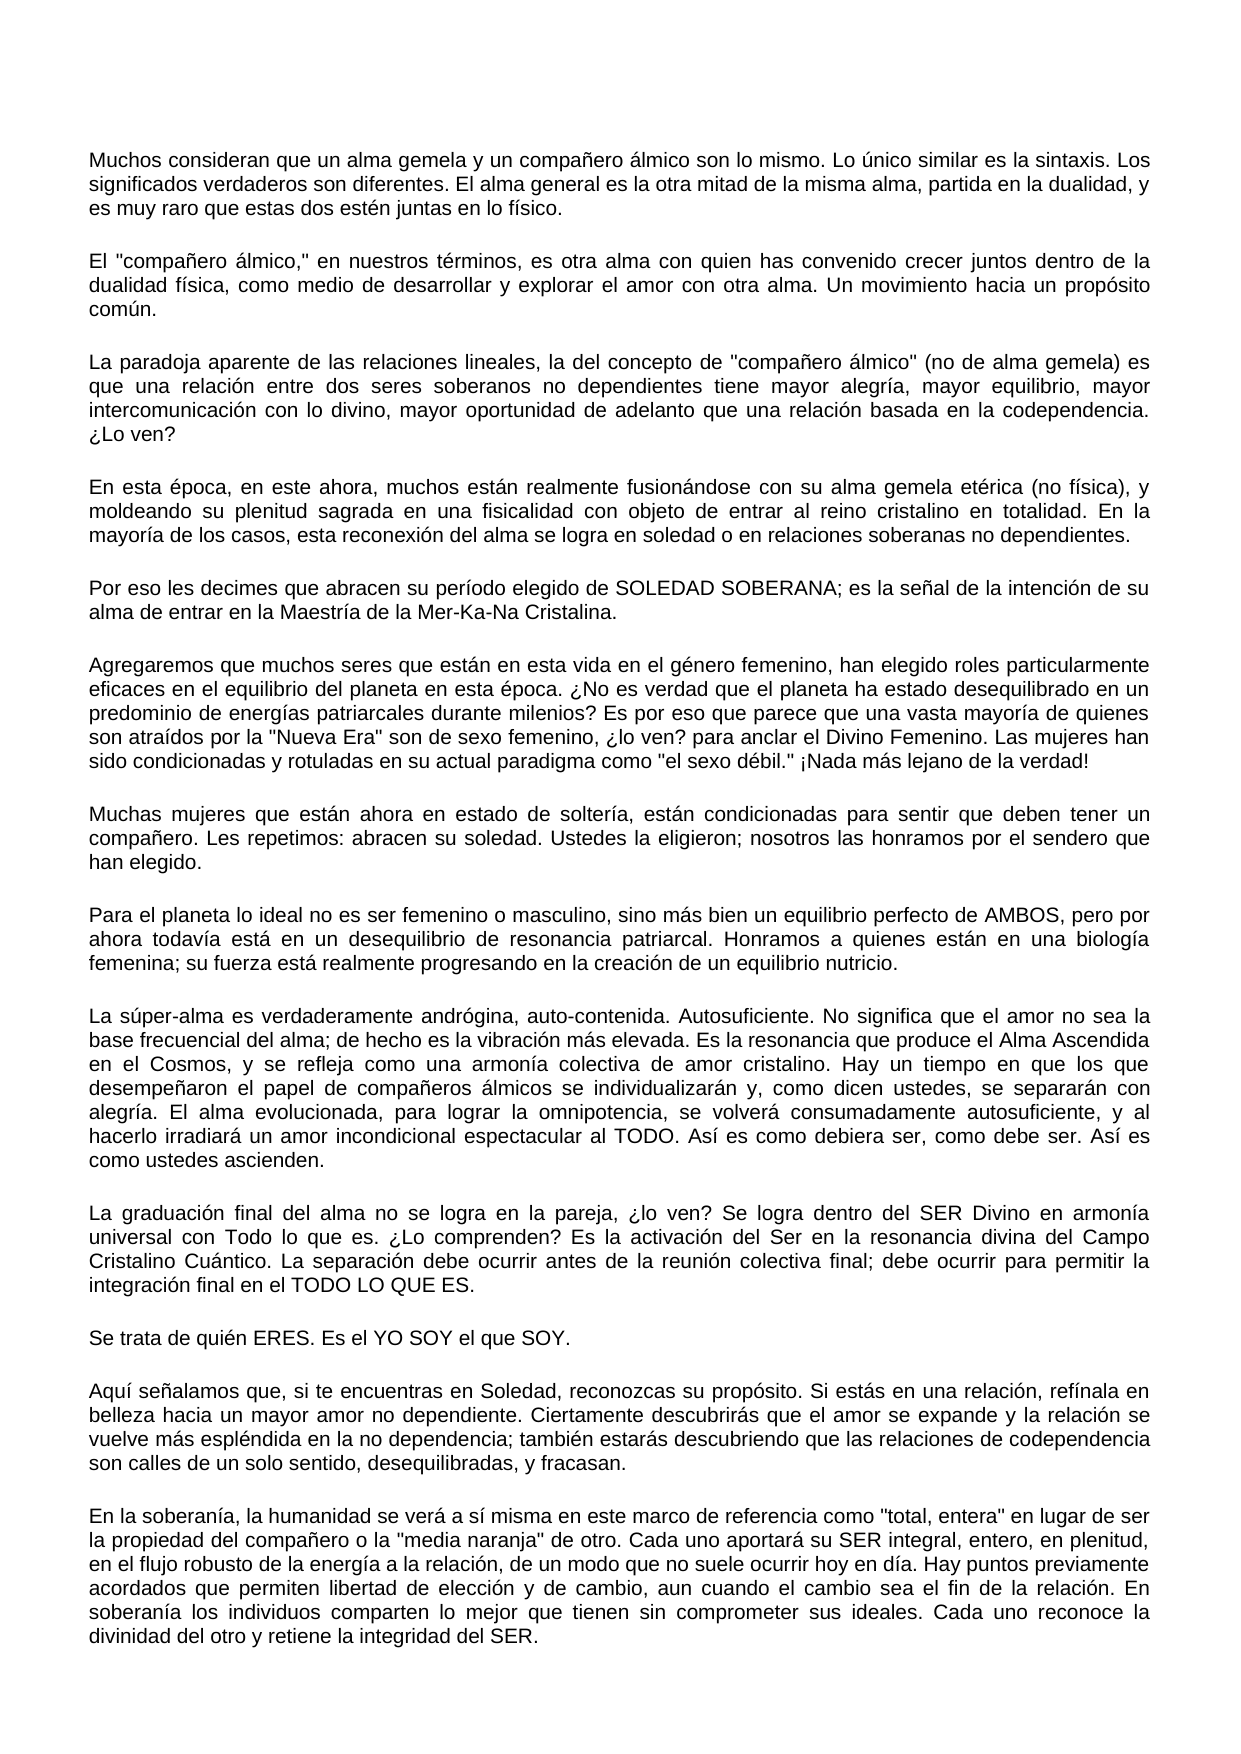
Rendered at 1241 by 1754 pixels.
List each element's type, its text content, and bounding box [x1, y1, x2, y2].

text Por eso les decimes que abracen su período elegido de SOLEDAD SOBERANA; es la señal de la intención de su alma de entrar en la Maestría de la Mer-Ka-Na Cristalina. [89, 576, 1152, 624]
text La paradoja aparente de las relaciones lineales, la del concepto de "compañero álmico" (no de alma gemela) es que una relación entre dos seres soberanos no dependientes tiene mayor alegría, mayor equilibrio, mayor intercomunicación con lo divino, mayor oportunidad de adelanto que una relación basada en la codependencia. ¿Lo ven? [89, 350, 1152, 446]
text Agregaremos que muchos seres que están en esta vida en el género femenino, han elegido roles particularmente eficaces en el equilibrio del planeta en esta época. ¿No es verdad que el planeta ha estado desequilibrado en un predominio de energías patriarcales durante milenios? Es por eso que parece que una vasta mayoría de quienes son atraídos por la "Nueva Era" son de sexo femenino, ¿lo ven? para anclar el Divino Femenino. Las mujeres han sido condicionadas y rotuladas en su actual paradigma como "el sexo débil." ¡Nada más lejano de la verdad! [89, 653, 1152, 773]
text En la soberanía, la humanidad se verá a sí misma en este marco de referencia como "total, entera" en lugar de ser la propiedad del compañero o la "media naranja" de otro. Cada uno aportará su SER integral, entero, en plenitud, en el flujo robusto de la energía a la relación, de un modo que no suele ocurrir hoy en día. Hay puntos previamente acordados que permiten libertad de elección y de cambio, aun cuando el cambio sea el fin de la relación. En soberanía los individuos comparten lo mejor que tienen sin comprometer sus ideales. Cada uno reconoce la divinidad del otro y retiene la integridad del SER. [89, 1504, 1152, 1648]
text En esta época, en este ahora, muchos están realmente fusionándose con su alma gemela etérica (no física), y moldeando su plenitud sagrada en una fisicalidad con objeto de entrar al reino cristalino en totalidad. En la mayoría de los casos, esta reconexión del alma se logra en soledad o en relaciones soberanas no dependientes. [89, 475, 1152, 547]
text Muchos consideran que un alma gemela y un compañero álmico son lo mismo. Lo único similar es la sintaxis. Los significados verdaderos son diferentes. El alma general es la otra mitad de la misma alma, partida en la dualidad, y es muy raro que estas dos estén juntas en lo físico. [89, 148, 1152, 219]
text Aquí señalamos que, si te encuentras en Soledad, reconozcas su propósito. Si estás en una relación, refínala en belleza hacia un mayor amor no dependiente. Ciertamente descubrirás que el amor se expande y la relación se vuelve más espléndida en la no dependencia; también estarás descubriendo que las relaciones de codependencia son calles de un solo sentido, desequilibradas, y fracasan. [89, 1379, 1152, 1475]
text Muchas mujeres que están ahora en estado de soltería, están condicionadas para sentir que deben tener un compañero. Les repetimos: abracen su soledad. Ustedes la eligieron; nosotros las honramos por el sendero que han elegido. [89, 802, 1152, 874]
text El "compañero álmico," en nuestros términos, es otra alma con quien has convenido crecer juntos dentro de la dualidad física, como medio de desarrollar y explorar el amor con otra alma. Un movimiento hacia un propósito común. [89, 249, 1152, 321]
text Se trata de quién ERES. Es el YO SOY el que SOY. [89, 1326, 1152, 1350]
text Para el planeta lo ideal no es ser femenino o masculino, sino más bien un equilibrio perfecto de AMBOS, pero por ahora todavía está en un desequilibrio de resonancia patriarcal. Honramos a quienes están en una biología femenina; su fuerza está realmente progresando en la creación de un equilibrio nutricio. [89, 903, 1152, 975]
text La súper-alma es verdaderamente andrógina, auto-contenida. Autosuficiente. No significa que el amor no sea la base frecuencial del alma; de hecho es la vibración más elevada. Es la resonancia que produce el Alma Ascendida en el Cosmos, y se refleja como una armonía colectiva de amor cristalino. Hay un tiempo en que los que desempeñaron el papel de compañeros álmicos se individualizarán y, como dicen ustedes, se separarán con alegría. El alma evolucionada, para lograr la omnipotencia, se volverá consumadamente autosuficiente, y al hacerlo irradiará un amor incondicional espectacular al TODO. Así es como debiera ser, como debe ser. Así es como ustedes ascienden. [89, 1004, 1152, 1172]
text La graduación final del alma no se logra en la pareja, ¿lo ven? Se logra dentro del SER Divino en armonía universal con Todo lo que es. ¿Lo comprenden? Es la activación del Ser en la resonancia divina del Campo Cristalino Cuántico. La separación debe ocurrir antes de la reunión colectiva final; debe ocurrir para permitir la integración final en el TODO LO QUE ES. [89, 1201, 1152, 1297]
